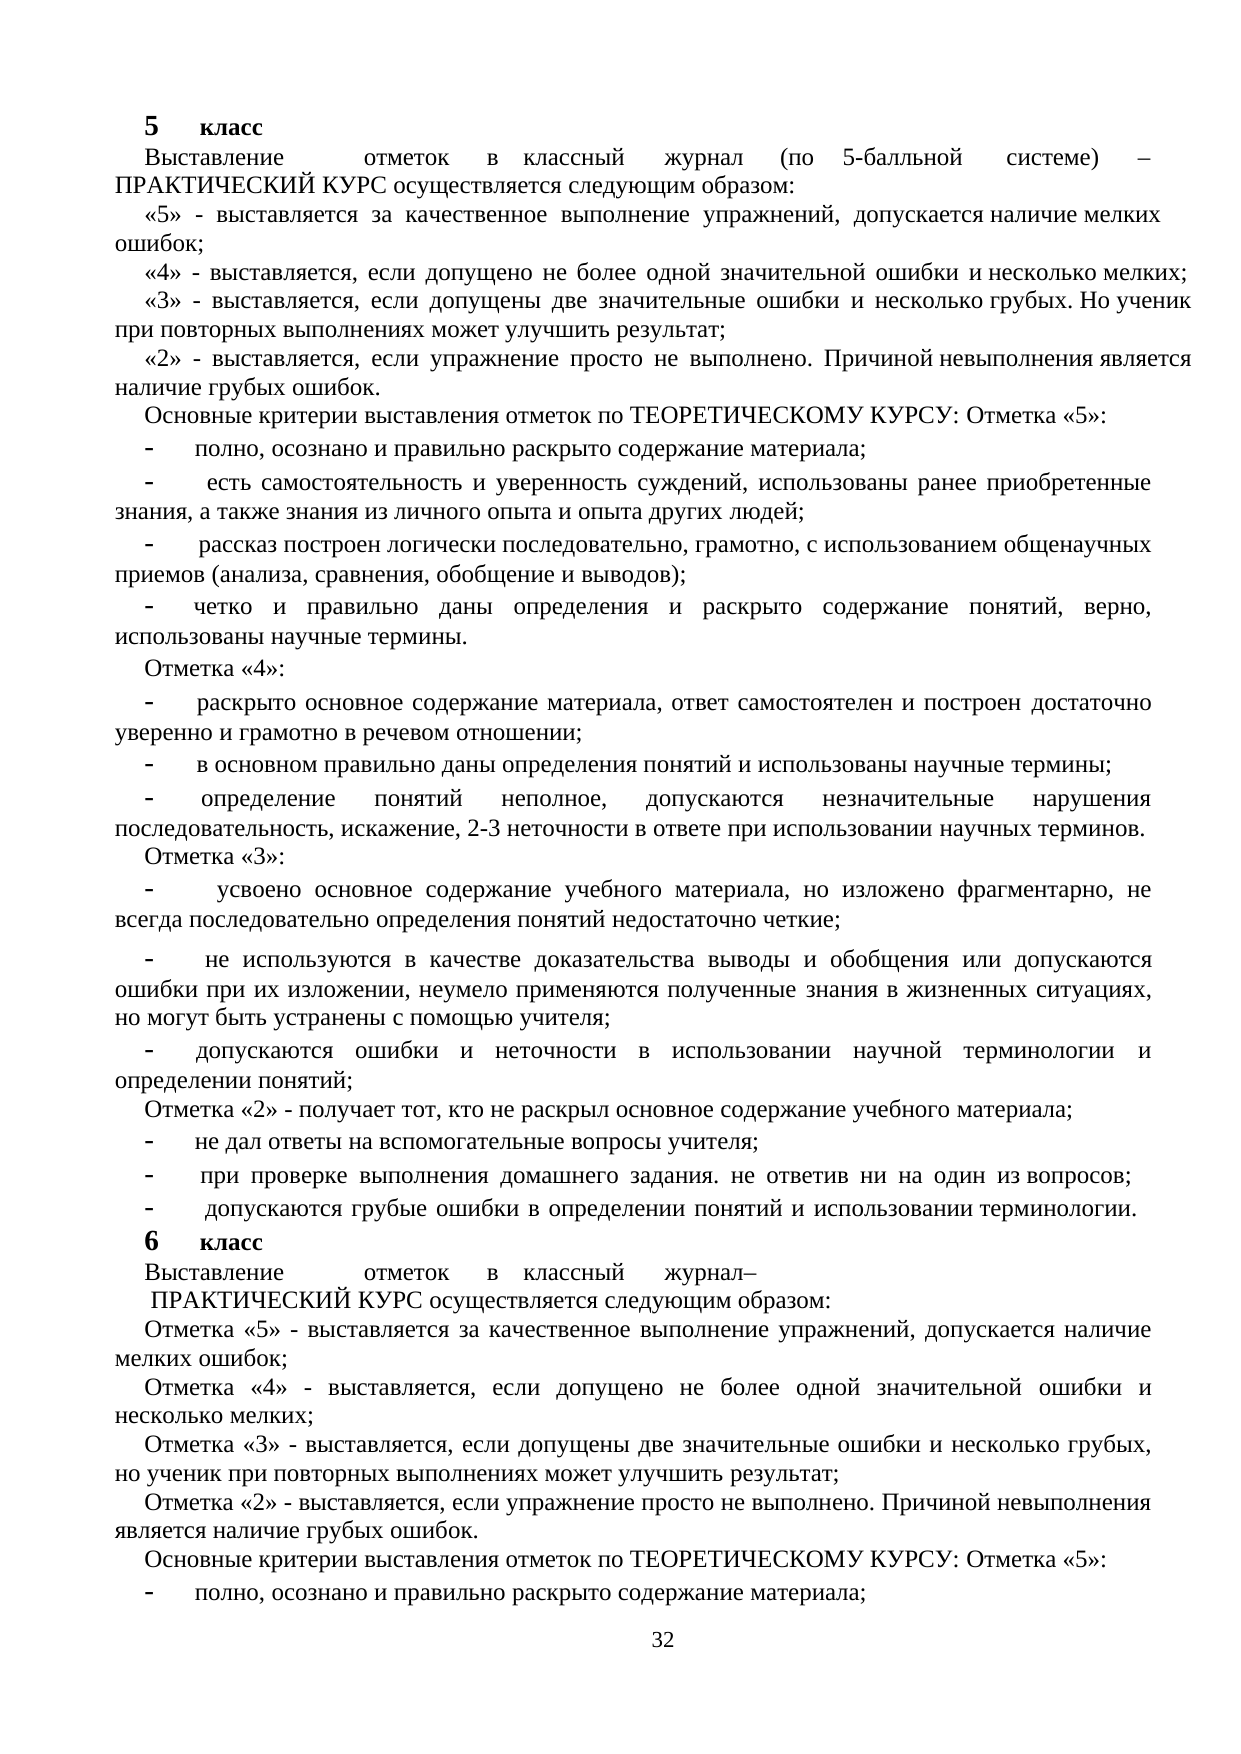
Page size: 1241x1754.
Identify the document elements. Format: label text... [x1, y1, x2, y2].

text Отметка «4»: [114, 650, 1196, 683]
text Выставление отметок в классный журнал– [114, 1257, 1152, 1286]
list не дал ответы на вспомогательные вопросы учителя; [114, 1122, 1196, 1156]
subtitle класс [114, 1223, 1196, 1257]
list усвоено основное содержание учебного материала, но изложено фрагментарно, не всегда последовательно определения понятий недостаточно четкие; [114, 870, 1152, 932]
text Отметка «3»: [114, 841, 1196, 870]
text Отметка «2» - получает тот, кто не раскрыл основное содержание учебного материала; [114, 1094, 1152, 1122]
list четко и правильно даны определения и раскрыто содержание понятий, верно, использованы научные термины. [114, 587, 1152, 650]
text Выставление отметок в классный журнал (по 5-балльной системе) – ПРАКТИЧЕСКИЙ КУРС осуществляется следующим образом: [114, 142, 1152, 199]
list есть самостоятельность и уверенность суждений, использованы ранее приобретенные знания, а также знания из личного опыта и опыта других людей; [114, 463, 1151, 525]
text Отметка «3» - выставляется, если допущены две значительные ошибки и несколько грубых, но ученик при повторных выполнениях может улучшить результат; [114, 1429, 1152, 1487]
list допускаются ошибки и неточности в использовании научной терминологии и определении понятий; [114, 1031, 1151, 1094]
text «2» - выставляется, если упражнение просто не выполнено. Причиной невыполнения является наличие грубых ошибок. [114, 343, 1196, 401]
text Отметка «4» - выставляется, если допущено не более одной значительной ошибки и несколько мелких; [114, 1372, 1152, 1429]
text Отметка «2» - выставляется, если упражнение просто не выполнено. Причиной невыполнения является наличие грубых ошибок. [114, 1487, 1152, 1544]
text «3» - выставляется, если допущены две значительные ошибки и несколько грубых. Но ученик при повторных выполнениях может улучшить результат; [114, 286, 1196, 343]
list определение понятий неполное, допускаются незначительные нарушения последовательность, искажение, 2-3 неточности в ответе при использовании научных терминов. [114, 779, 1152, 841]
list при проверке выполнения домашнего задания. не ответив ни на один из вопросов; [114, 1156, 1151, 1189]
list рассказ построен логически последовательно, грамотно, с использованием общенаучных приемов (анализа, сравнения, обобщение и выводов); [114, 525, 1151, 587]
text Основные критерии выставления отметок по ТЕОРЕТИЧЕСКОМУ КУРСУ: Отметка «5»: [114, 401, 1129, 429]
list раскрыто основное содержание материала, ответ самостоятелен и построен достаточно уверенно и грамотно в речевом отношении; [114, 683, 1152, 746]
text «4» - выставляется, если допущено не более одной значительной ошибки и несколько мелких; [114, 257, 1196, 286]
list полно, осознано и правильно раскрыто содержание материала; [114, 429, 1196, 463]
list в основном правильно даны определения понятий и использованы научные термины; [114, 746, 1151, 779]
list допускаются грубые ошибки в определении понятий и использовании терминологии. [114, 1189, 1151, 1223]
list не используются в качестве доказательства выводы и обобщения или допускаются ошибки при их изложении, неумело применяются полученные знания в жизненных ситуациях, но могут быть устранены с помощью учителя; [114, 940, 1152, 1031]
text Отметка «5» - выставляется за качественное выполнение упражнений, допускается наличие мелких ошибок; [114, 1314, 1152, 1372]
subtitle класс [114, 108, 1196, 142]
list полно, осознано и правильно раскрыто содержание материала; [114, 1573, 1196, 1607]
text «5» - выставляется за качественное выполнение упражнений, допускается наличие мелких ошибок; [114, 199, 1196, 257]
text ПРАКТИЧЕСКИЙ КУРС осуществляется следующим образом: [114, 1286, 1152, 1314]
text Основные критерии выставления отметок по ТЕОРЕТИЧЕСКОМУ КУРСУ: Отметка «5»: [114, 1544, 1129, 1573]
